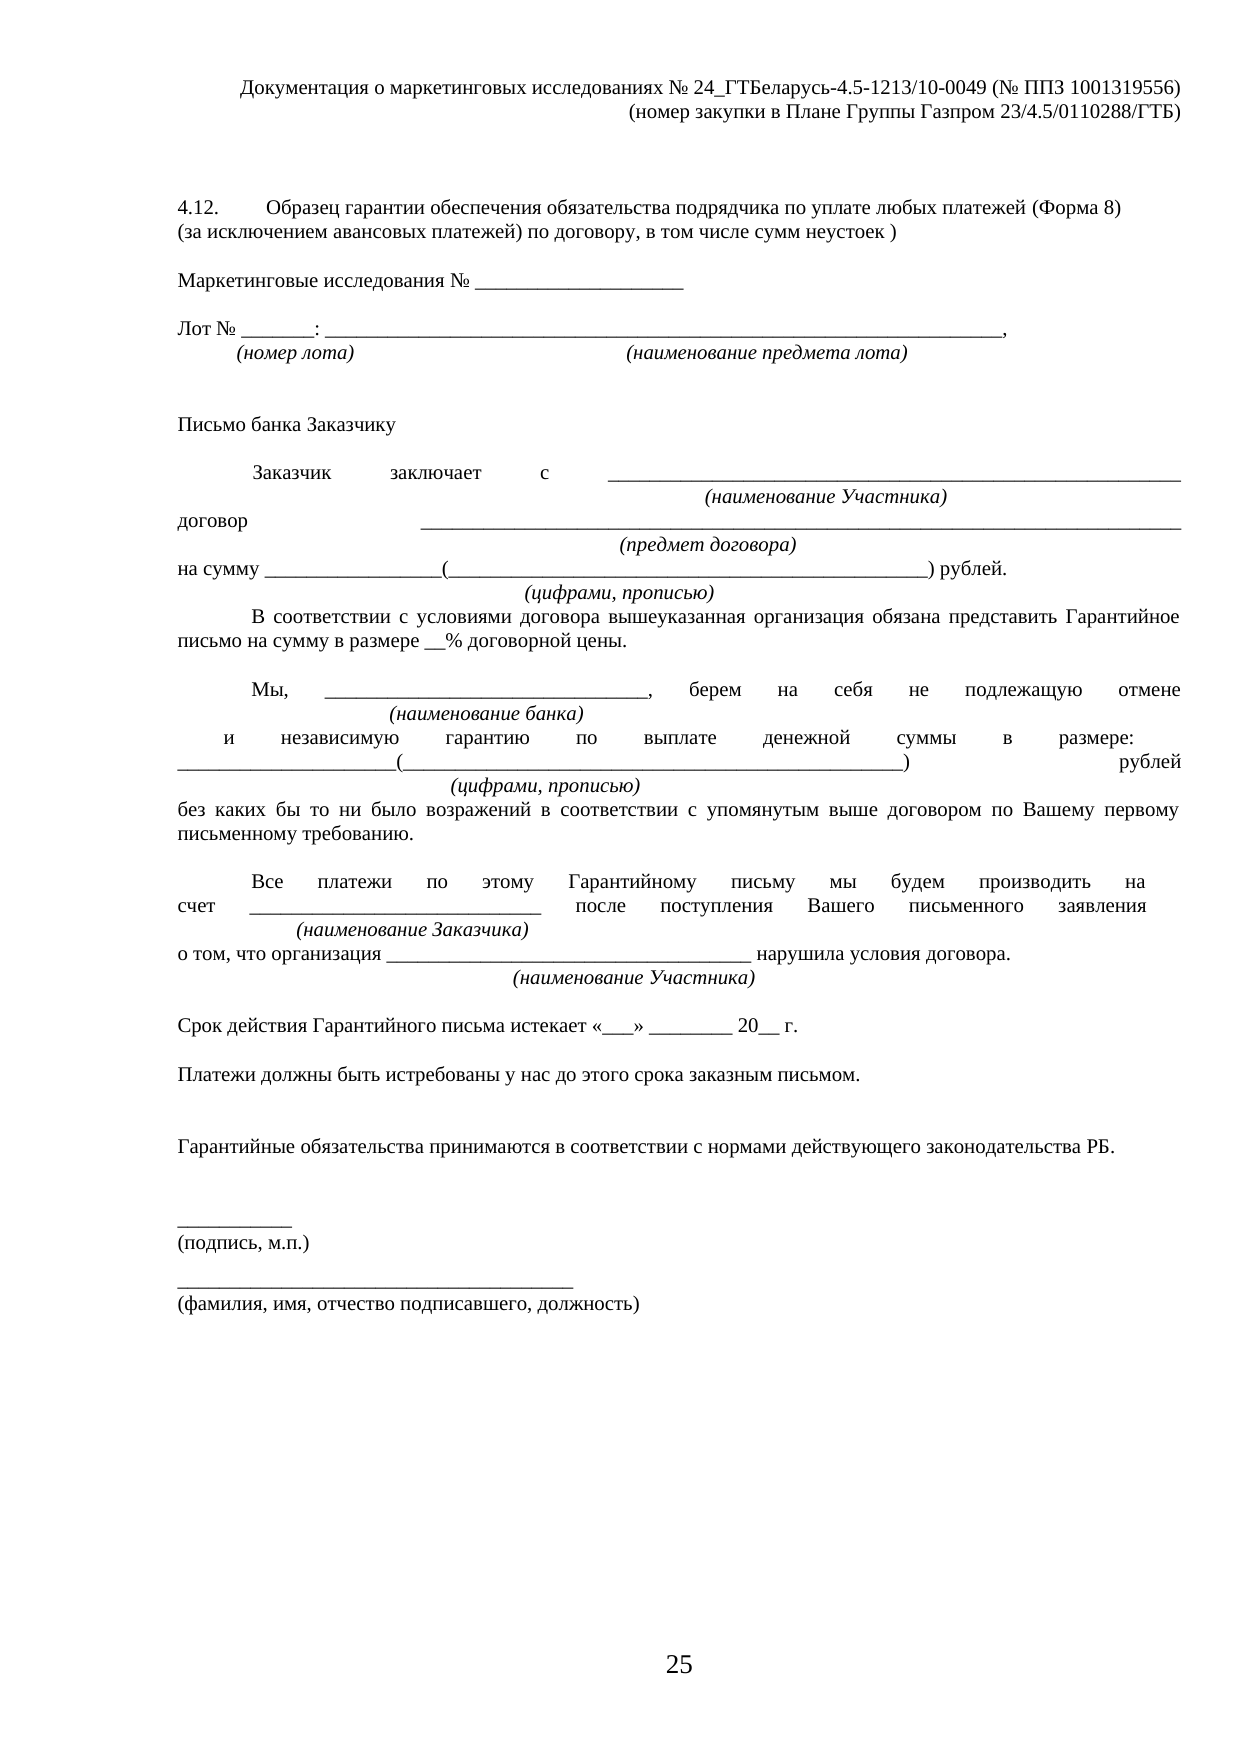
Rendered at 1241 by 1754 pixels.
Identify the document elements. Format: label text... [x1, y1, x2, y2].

text Маркетинговые исследования № ____________________ [177, 267, 1181, 292]
text Срок действия Гарантийного письма истекает «___» ________ 20__ г. [177, 1013, 1181, 1037]
text (за исключением авансовых платежей) по договору, в том числе сумм неустоек ) [177, 219, 1181, 243]
text В соответствии с условиями договора вышеуказанная организация обязана представить Гарантийное письмо на сумму в размере __% договорной цены. [177, 604, 1181, 652]
text Все платежи по этому Гарантийному письму мы будем производить на счет ____________________________ после поступления Вашего письменного заявления (наименование Заказчика) [177, 869, 1181, 941]
text (цифрами, прописью) [177, 580, 1181, 604]
text Заказчик заключает с _______________________________________________________ (наименование Участника) [177, 460, 1181, 508]
text о том, что организация ___________________________________ нарушила условия договора. [177, 941, 1181, 965]
text (номер лота) (наименование предмета лота) [177, 340, 1181, 364]
text ______________________________________ [177, 1267, 1181, 1291]
text Платежи должны быть истребованы у нас до этого срока заказным письмом. [177, 1062, 1181, 1086]
text (подпись, м.п.) [177, 1230, 1181, 1254]
text (фамилия, имя, отчество подписавшего, должность) [177, 1291, 1181, 1315]
text (наименование Участника) [177, 965, 1181, 989]
text ___________ [177, 1206, 1181, 1230]
text без каких бы то ни было возражений в соответствии с упомянутым выше договором по Вашему первому письменному требованию. [177, 797, 1181, 845]
text Мы, _______________________________, берем на себя не подлежащую отмене (наименование банка) [177, 677, 1181, 725]
text на сумму _________________(______________________________________________) рублей. [177, 556, 1181, 580]
text Гарантийные обязательства принимаются в соответствии с нормами действующего законодательства РБ. [177, 1134, 1181, 1158]
text Лот № _______: _________________________________________________________________, [177, 316, 1181, 340]
text Письмо банка Заказчику [177, 412, 1181, 436]
text договор _________________________________________________________________________ (предмет договора) [177, 508, 1181, 556]
list Образец гарантии обеспечения обязательства подрядчика по уплате любых платежей (Форма 8) [177, 195, 1181, 219]
text и независимую гарантию по выплате денежной суммы в размере: _____________________(________________________________________________) рублей (цифрами, прописью) [177, 725, 1181, 797]
